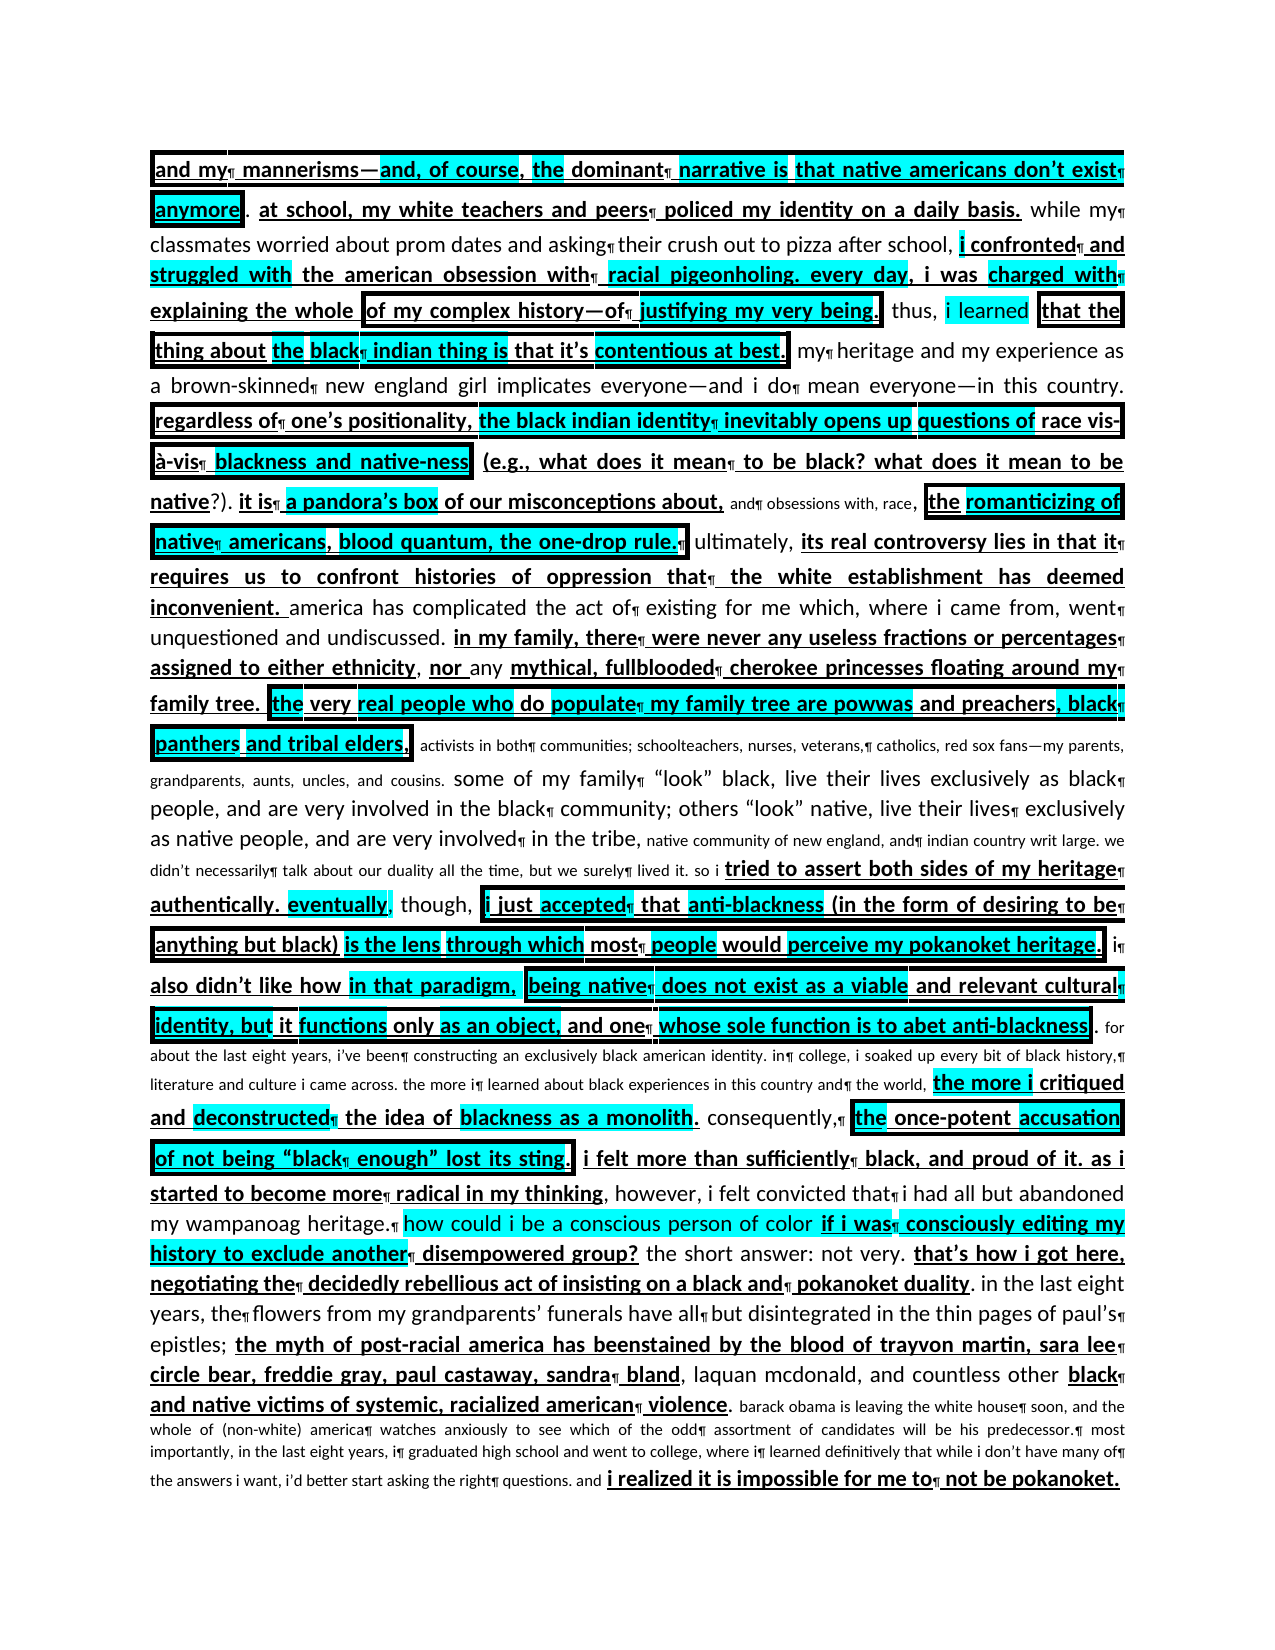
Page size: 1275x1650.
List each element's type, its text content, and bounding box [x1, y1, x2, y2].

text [150, 187, 1125, 402]
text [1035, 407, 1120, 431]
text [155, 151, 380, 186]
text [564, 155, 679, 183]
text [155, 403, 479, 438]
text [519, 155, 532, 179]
